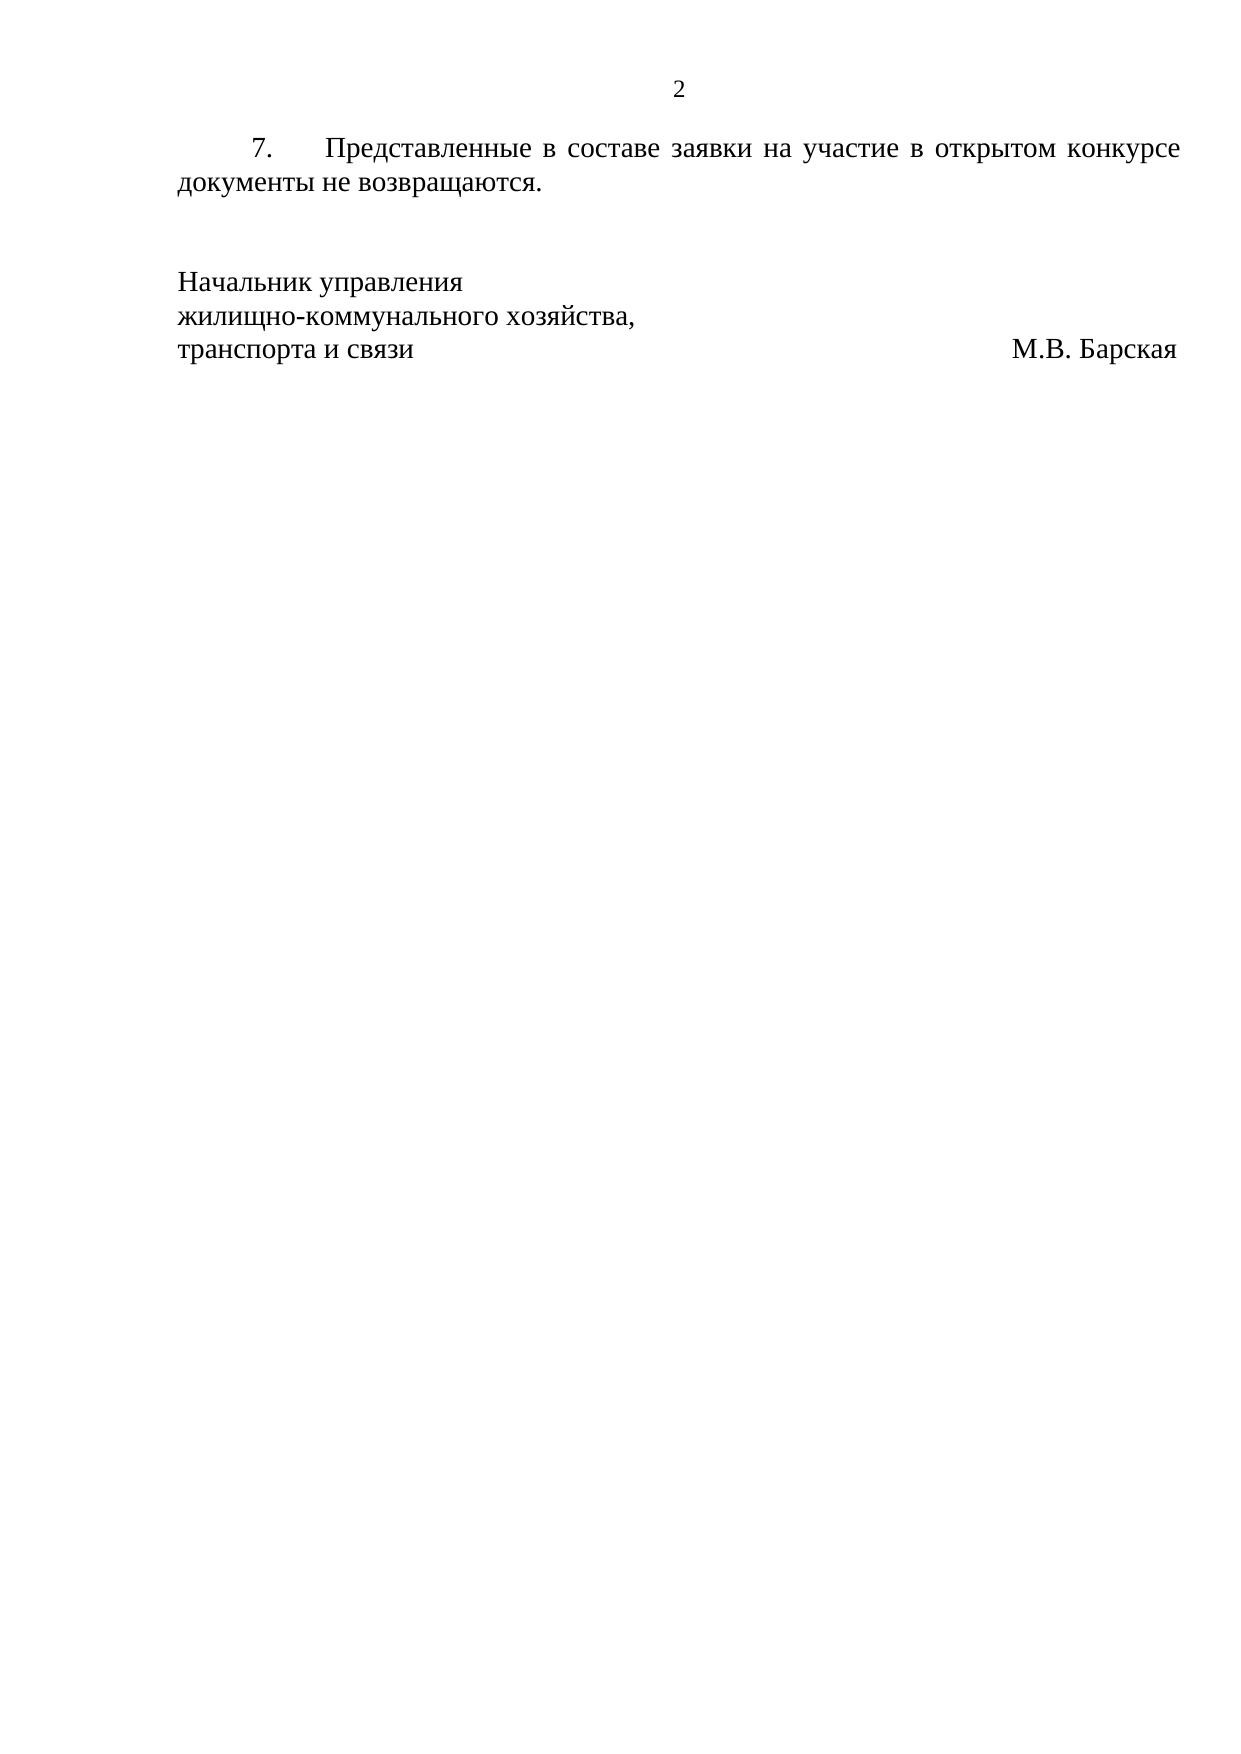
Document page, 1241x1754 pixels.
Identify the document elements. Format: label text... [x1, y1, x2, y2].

text жилищно-коммунального хозяйства, [177, 298, 1181, 332]
text транспорта и связи М.В. Барская [177, 332, 1181, 365]
text Начальник управления [177, 265, 1181, 298]
text 7. Представленные в составе заявки на участие в открытом конкурсе документы не возвращаются. [177, 131, 1181, 198]
